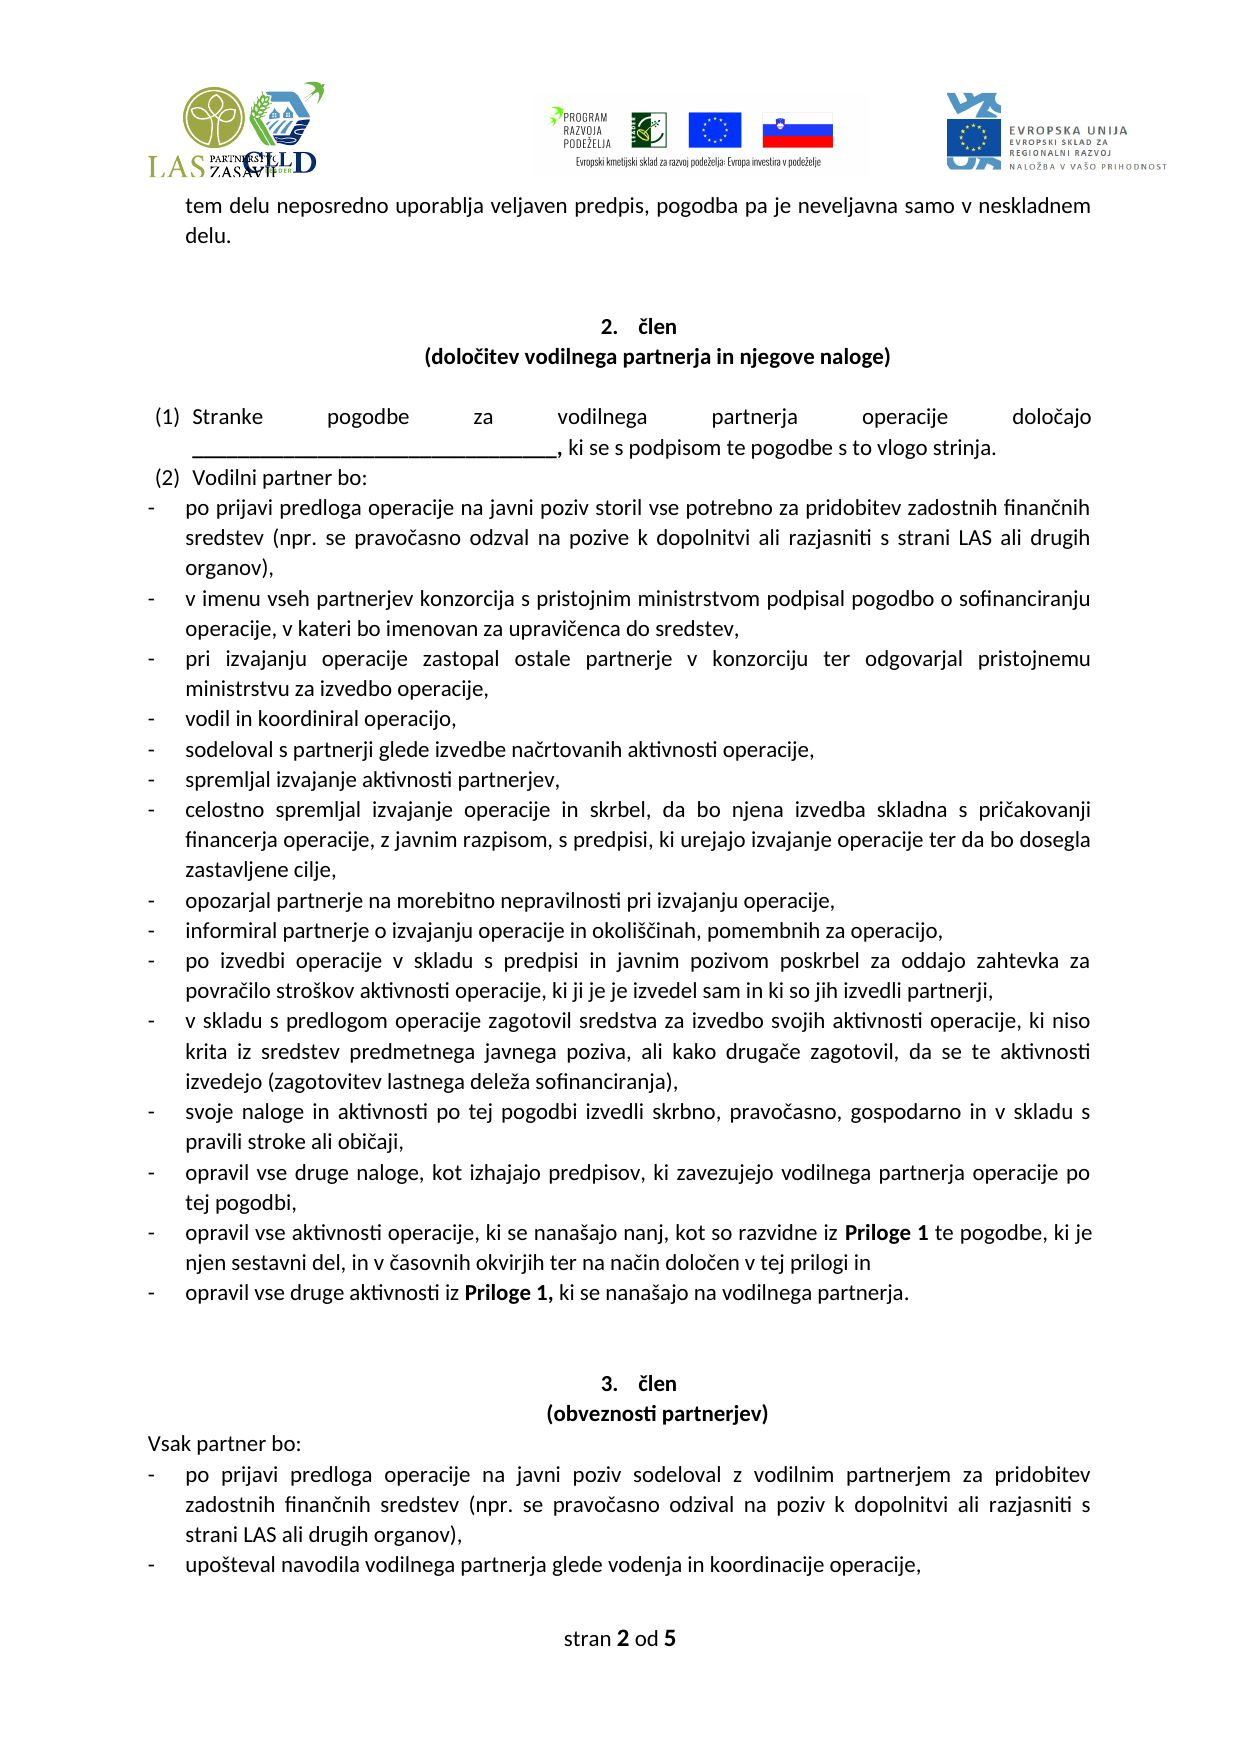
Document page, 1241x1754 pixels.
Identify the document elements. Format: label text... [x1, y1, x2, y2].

list opravil vse aktivnosti operacije, ki se nanašajo nanj, kot so razvidne iz Priloge 1 te pogodbe, ki je njen sestavni del, in v časovnih okvirjih ter na način določen v tej prilogi in [148, 1218, 1093, 1276]
list informiral partnerje o izvajanju operacije in okoliščinah, pomembnih za operacijo, [148, 916, 1093, 944]
list upošteval navodila vodilnega partnerja glede vodenja in koordinacije operacije, [148, 1550, 1093, 1578]
list opravil vse druge aktivnosti iz Priloge 1, ki se nanašajo na vodilnega partnerja. [148, 1278, 1093, 1307]
list opravil vse druge naloge, kot izhajajo predpisov, ki zavezujejo vodilnega partnerja operacije po tej pogodbi, [148, 1158, 1093, 1216]
picture [947, 92, 1168, 170]
list vodil in koordiniral operacijo, [148, 704, 1093, 733]
list pri izvajanju operacije zastopal ostale partnerje v konzorciju ter odgovarjal pristojnemu ministrstvu za izvedbo operacije, [148, 644, 1093, 702]
list po prijavi predloga operacije na javni poziv storil vse potrebno za pridobitev zadostnih finančnih sredstev (npr. se pravočasno odzval na pozive k dopolnitvi ali razjasniti s strani LAS ali drugih organov), [148, 493, 1093, 582]
list člen [185, 1369, 1093, 1397]
list spremljal izvajanje aktivnosti partnerjev, [148, 765, 1093, 793]
list v imenu vseh partnerjev konzorcija s pristojnim ministrstvom podpisal pogodbo o sofinanciranju operacije, v kateri bo imenovan za upravičenca do sredstev, [148, 584, 1093, 642]
picture [532, 94, 871, 177]
list sodeloval s partnerji glede izvedbe načrtovanih aktivnosti operacije, [148, 735, 1093, 763]
list po prijavi predloga operacije na javni poziv sodeloval z vodilnim partnerjem za pridobitev zadostnih finančnih sredstev (npr. se pravočasno odzival na poziv k dopolnitvi ali razjasniti s strani LAS ali drugih organov), [148, 1460, 1093, 1548]
list po izvedbi operacije v skladu s predpisi in javnim pozivom poskrbel za oddajo zahtevka za povračilo stroškov aktivnosti operacije, ki ji je je izvedel sam in ki so jih izvedli partnerji, [148, 946, 1093, 1004]
list Stranke pogodbe za vodilnega partnerja operacije določajo ________________________________, ki se s podpisom te pogodbe s to vlogo strinja. [154, 402, 1093, 461]
list (obveznosti partnerjev) [223, 1399, 1093, 1427]
list opozarjal partnerje na morebitno nepravilnosti pri izvajanju operacije, [148, 886, 1093, 914]
list (določitev vodilnega partnerja in njegove naloge) [223, 342, 1093, 370]
text Vsak partner bo: [148, 1429, 1093, 1458]
list člen [185, 312, 1093, 340]
list Vodilni partner bo: [154, 463, 1093, 491]
picture [225, 73, 333, 191]
list celostno spremljal izvajanje operacije in skrbel, da bo njena izvedba skladna s pričakovanji financerja operacije, z javnim razpisom, s predpisi, ki urejajo izvajanje operacije ter da bo dosegla zastavljene cilje, [148, 795, 1093, 884]
list svoje naloge in aktivnosti po tej pogodbi izvedli skrbno, pravočasno, gospodarno in v skladu s pravili stroke ali običaji, [148, 1097, 1093, 1156]
list v skladu s predlogom operacije zagotovil sredstva za izvedbo svojih aktivnosti operacije, ki niso krita iz sredstev predmetnega javnega poziva, ali kako drugače zagotovil, da se te aktivnosti izvedejo (zagotovitev lastnega deleža sofinanciranja), [148, 1007, 1093, 1095]
